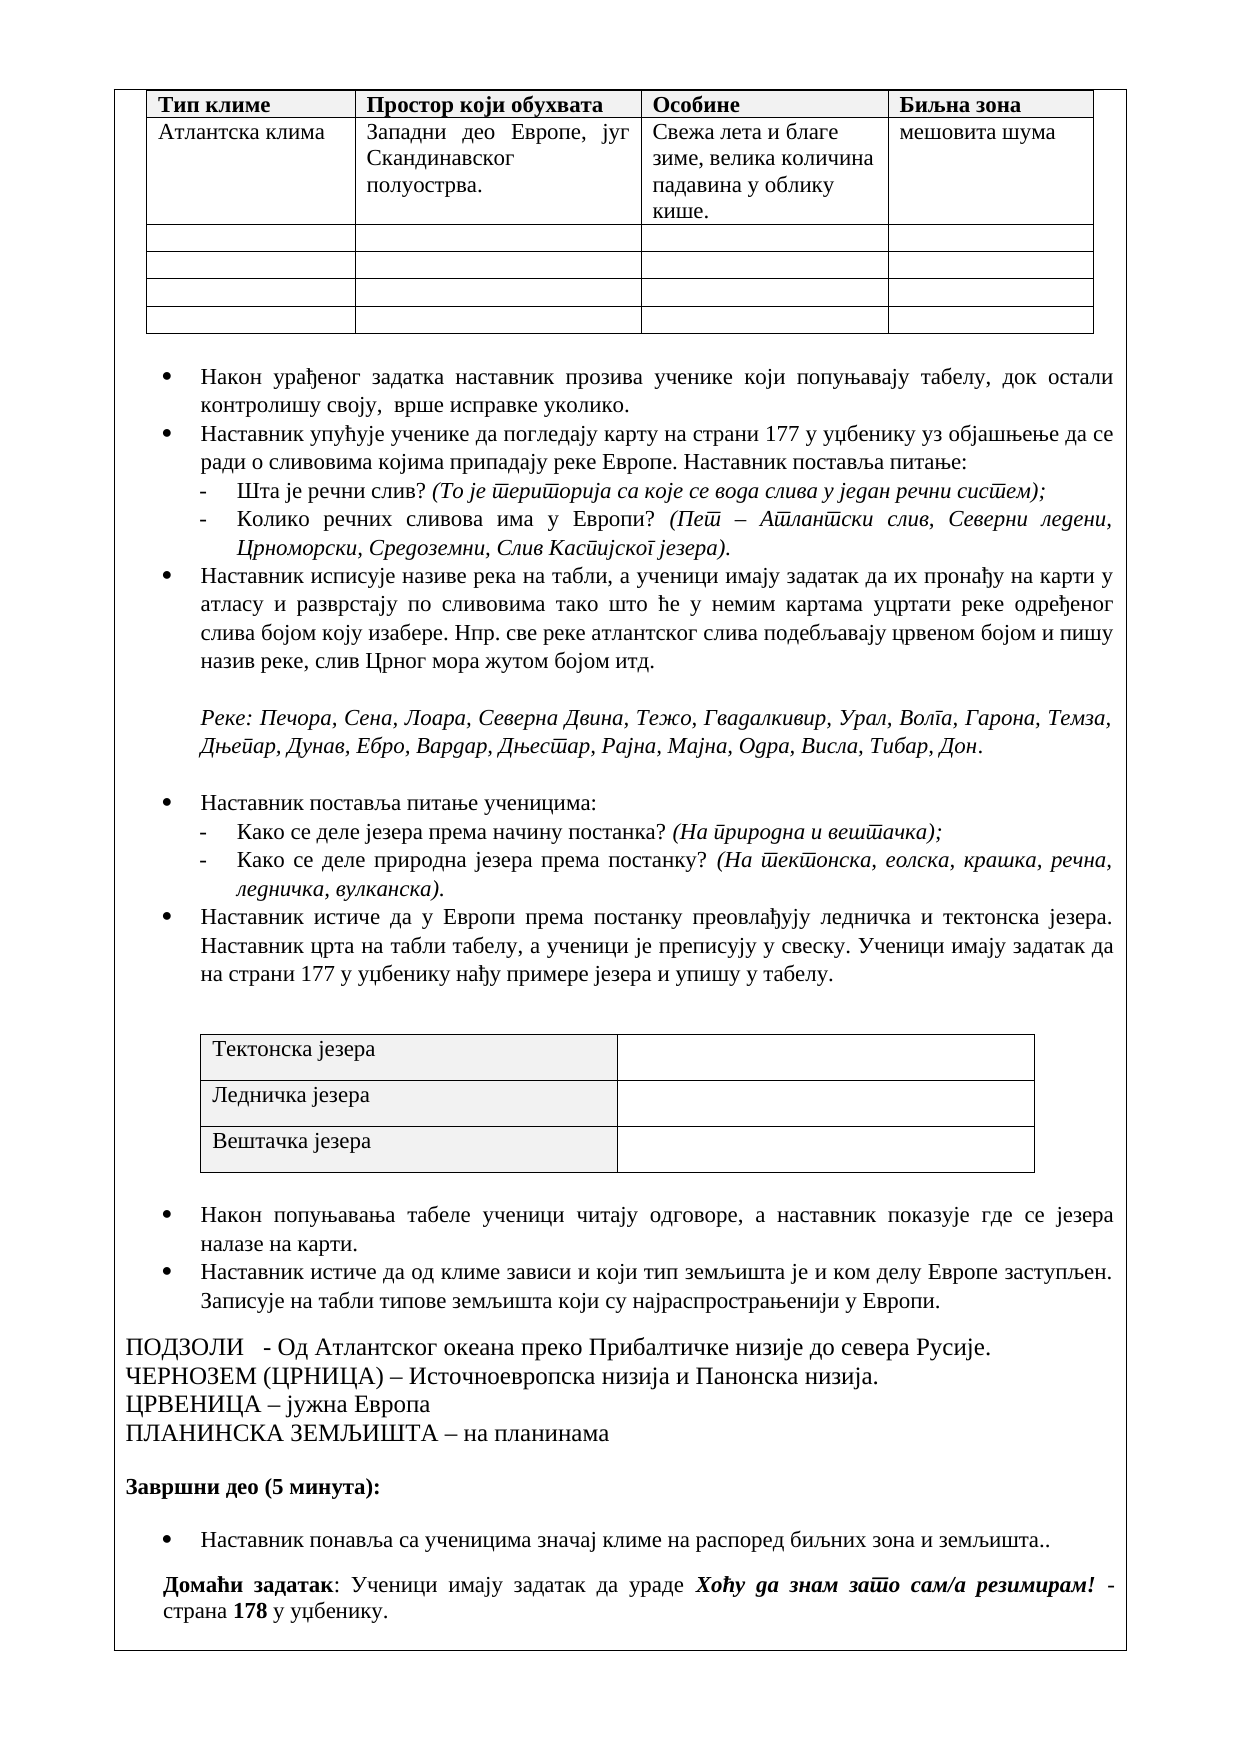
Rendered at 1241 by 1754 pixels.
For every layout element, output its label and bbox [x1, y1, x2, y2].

table_cell [115, 90, 1126, 1650]
